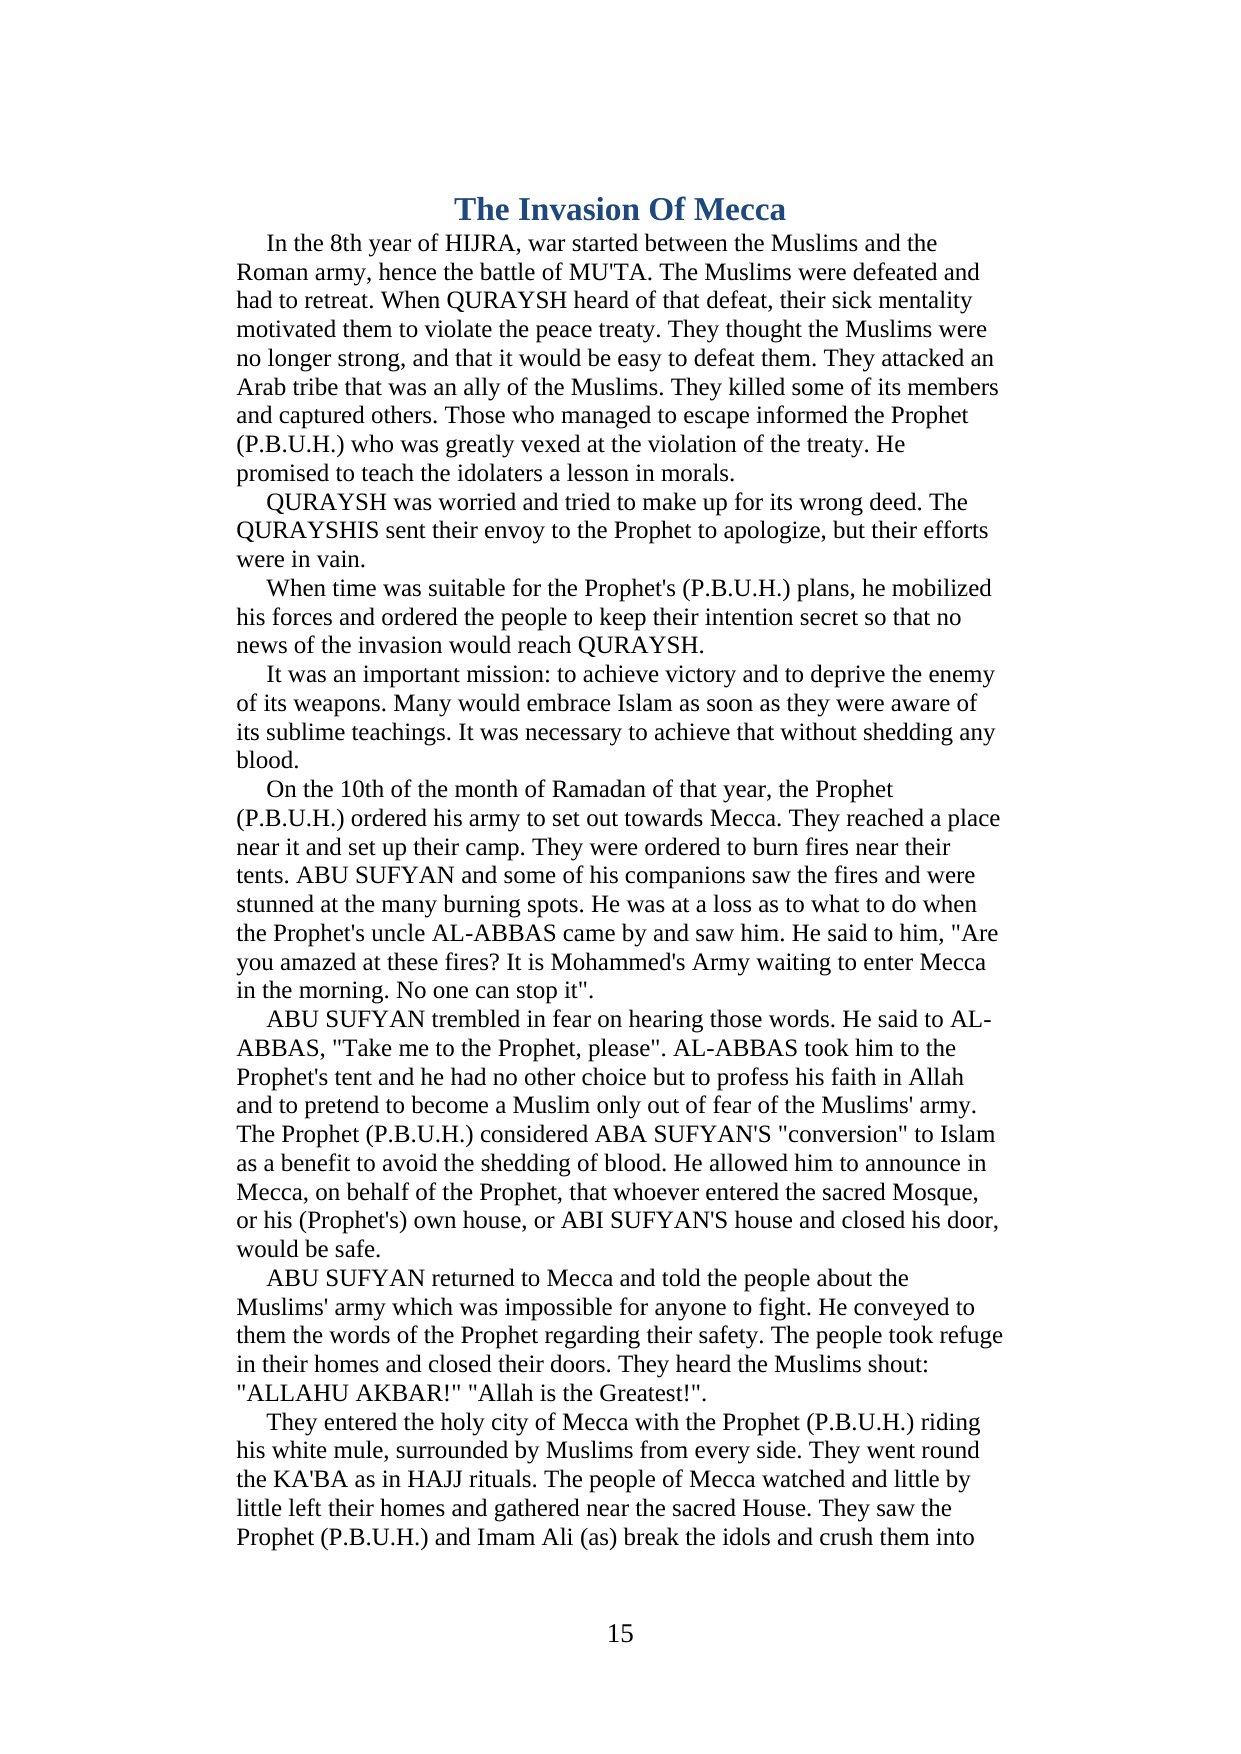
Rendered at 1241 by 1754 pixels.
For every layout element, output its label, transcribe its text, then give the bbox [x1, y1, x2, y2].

text It was an important mission: to achieve victory and to deprive the enemy of its weapons. Many would embrace Islam as soon as they were aware of its sublime teachings. It was necessary to achieve that without shedding any blood. [236, 659, 1004, 774]
subtitle The Invasion Of Mecca [236, 190, 1004, 228]
text ABU SUFYAN trembled in fear on hearing those words. He said to AL-ABBAS, "Take me to the Prophet, please". AL-ABBAS took him to the Prophet's tent and he had no other choice but to profess his faith in Allah and to pretend to become a Muslim only out of fear of the Muslims' army. The Prophet (P.B.U.H.) considered ABA SUFYAN'S "conversion" to Islam as a benefit to avoid the shedding of blood. He allowed him to announce in Mecca, on behalf of the Prophet, that whoever entered the sacred Mosque, or his (Prophet's) own house, or ABI SUFYAN'S house and closed his door, would be safe. [236, 1004, 1004, 1263]
text In the 8th year of HIJRA, war started between the Muslims and the Roman army, hence the battle of MU'TA. The Muslims were defeated and had to retreat. When QURAYSH heard of that defeat, their sick mentality motivated them to violate the peace treaty. They thought the Muslims were no longer strong, and that it would be easy to defeat them. They attacked an Arab tribe that was an ally of the Muslims. They killed some of its members and captured others. Those who managed to escape informed the Prophet (P.B.U.H.) who was greatly vexed at the violation of the treaty. He promised to teach the idolaters a lesson in morals. [236, 228, 1004, 487]
text ABU SUFYAN returned to Mecca and told the people about the Muslims' army which was impossible for anyone to fight. He conveyed to them the words of the Prophet regarding their safety. The people took refuge in their homes and closed their doors. They heard the Muslims shout: "ALLAHU AKBAR!" "Allah is the Greatest!". [236, 1263, 1004, 1407]
text On the 10th of the month of Ramadan of that year, the Prophet (P.B.U.H.) ordered his army to set out towards Mecca. They reached a place near it and set up their camp. They were ordered to burn fires near their tents. ABU SUFYAN and some of his companions saw the fires and were stunned at the many burning spots. He was at a loss as to what to do when the Prophet's uncle AL-ABBAS came by and saw him. He said to him, "Are you amazed at these fires? It is Mohammed's Army waiting to enter Mecca in the morning. No one can stop it". [236, 774, 1004, 1004]
text When time was suitable for the Prophet's (P.B.U.H.) plans, he mobilized his forces and ordered the people to keep their intention secret so that no news of the invasion would reach QURAYSH. [236, 573, 1004, 659]
text QURAYSH was worried and tried to make up for its wrong deed. The QURAYSHIS sent their envoy to the Prophet to apologize, but their efforts were in vain. [236, 487, 1004, 573]
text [236, 1407, 1004, 1551]
